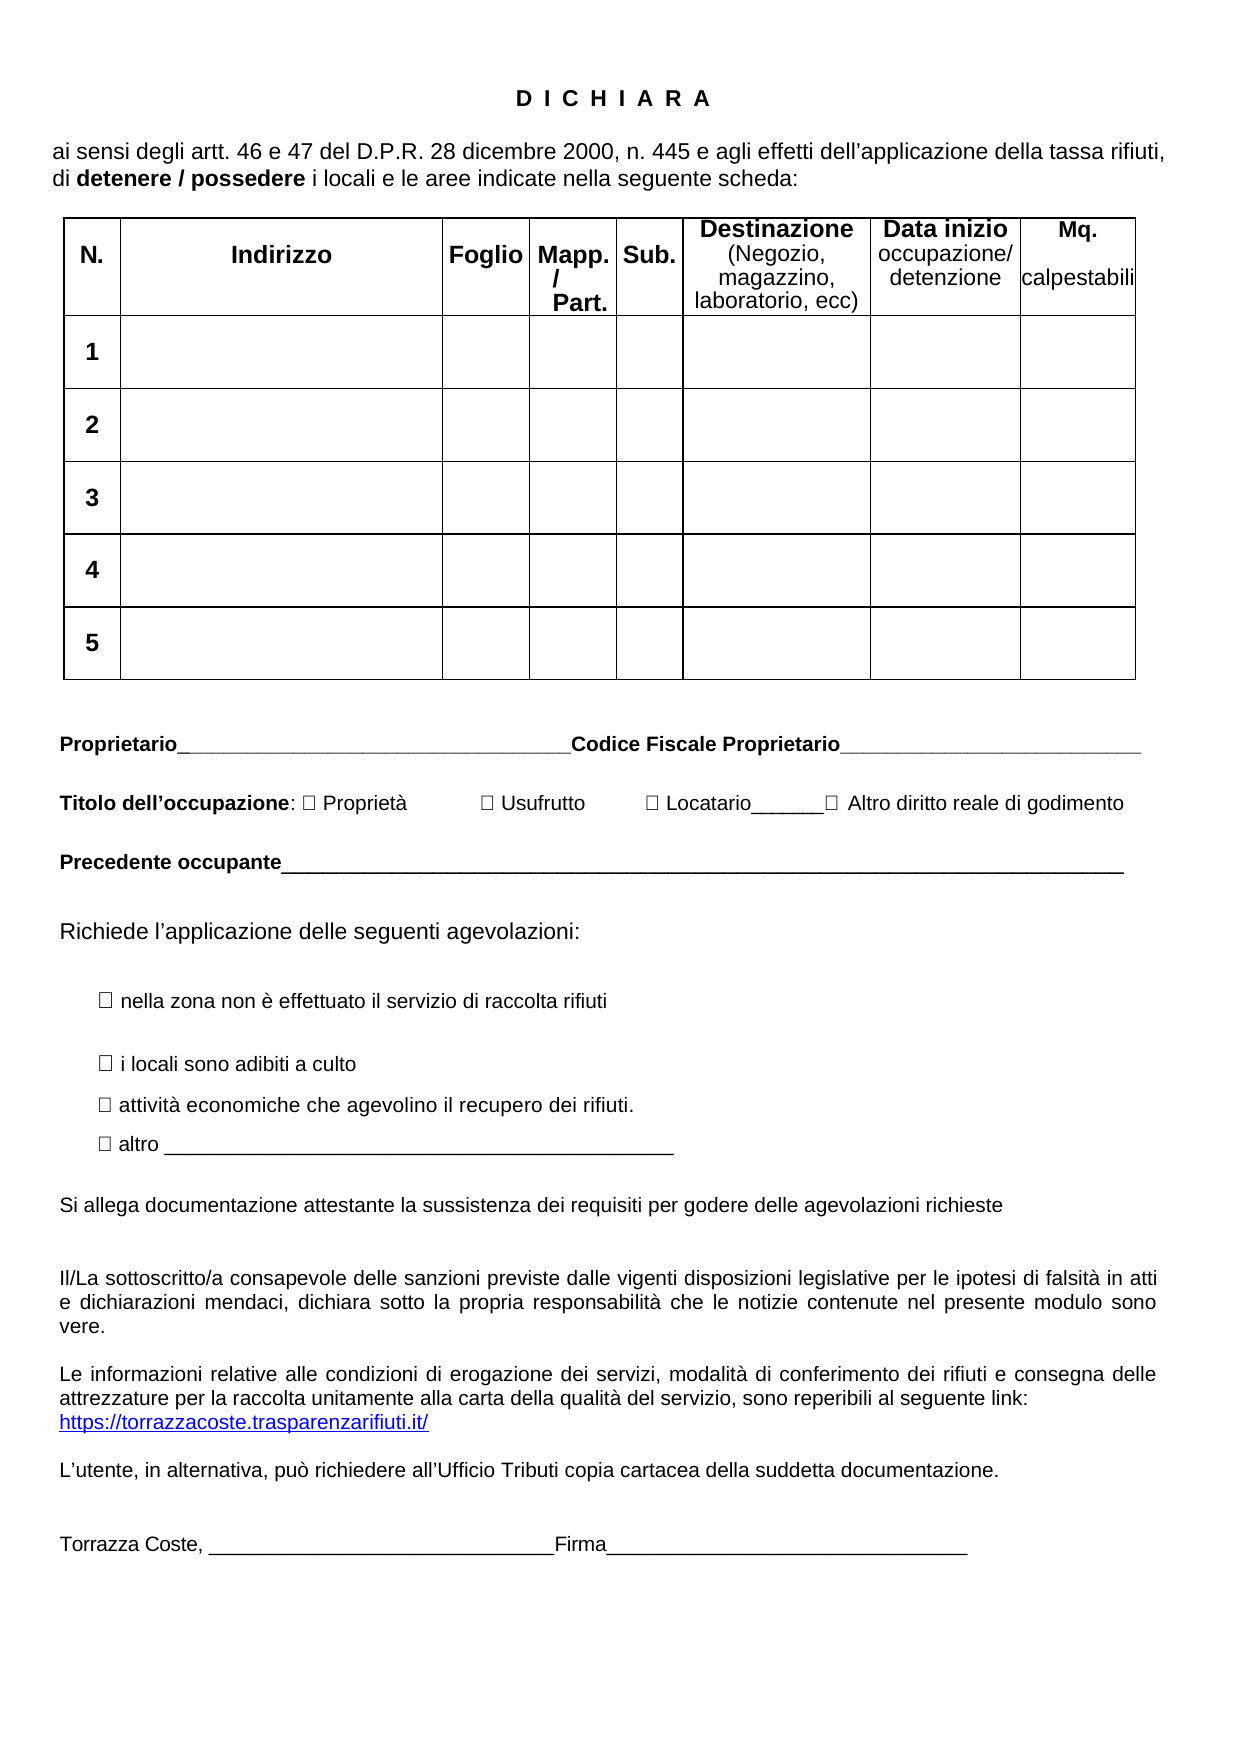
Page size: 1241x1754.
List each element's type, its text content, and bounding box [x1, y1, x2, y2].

table_cell [871, 316, 1020, 388]
table_cell [684, 535, 870, 606]
table_cell [684, 608, 870, 679]
table_header Destinazione (Negozio, magazzino, laboratorio, ecc) [684, 219, 870, 315]
text  nella zona non è effettuato il servizio di raccolta rifiuti [97, 977, 656, 1016]
table_cell [1021, 535, 1135, 606]
table_cell [617, 608, 682, 679]
text  altro ____________________________________________ [97, 1130, 1181, 1157]
table_header Foglio [443, 219, 529, 315]
text D I C H I A R A [44, 85, 1181, 112]
table_cell 2 [65, 389, 120, 461]
table_header Sub. [617, 219, 682, 315]
table_cell [530, 535, 616, 606]
text Titolo dell’occupazione:  Proprietà  Usufrutto  Locatario  Altro diritto reale di godimento [59, 796, 1181, 814]
table_cell [684, 316, 870, 388]
text https://torrazzacoste.trasparenzarifiuti.it/ [59, 1409, 1159, 1433]
table_cell [530, 389, 616, 461]
text ai sensi degli artt. 46 e 47 del D.P.R. 28 dicembre 2000, n. 445 e agli effetti dell’applicazione della tassa rifiuti, di detenere / possedere i locali e le aree indicate nella seguente scheda: [52, 138, 1181, 191]
text  i locali sono adibiti a culto [97, 1040, 656, 1079]
table_cell [617, 389, 682, 461]
text Proprietario __________________________________Codice Fiscale Proprietario__________________________ [59, 732, 1181, 757]
table_cell [443, 316, 529, 388]
text Le informazioni relative alle condizioni di erogazione dei servizi, modalità di conferimento dei rifiuti e consegna delle attrezzature per la raccolta unitamente alla carta della qualità del servizio, sono reperibili al seguente link: [59, 1362, 1159, 1409]
table_cell [684, 462, 870, 533]
table_cell [871, 608, 1020, 679]
text L’utente, in alternativa, può richiedere all’Ufficio Tributi copia cartacea della suddetta documentazione. [59, 1457, 1159, 1481]
table_cell [121, 462, 442, 533]
table_cell [1021, 389, 1135, 461]
text  attività economiche che agevolino il recupero dei rifiuti. [97, 1091, 1181, 1118]
table_cell [443, 535, 529, 606]
table_cell [121, 389, 442, 461]
table_cell [1021, 608, 1135, 679]
table_cell [121, 608, 442, 679]
table_cell [121, 316, 442, 388]
table_cell 5 [65, 608, 120, 679]
table_cell [530, 608, 616, 679]
table_cell [530, 316, 616, 388]
text Precedente occupante Richiede l’applicazione delle seguenti agevolazioni: [59, 814, 1181, 953]
table_cell [443, 608, 529, 679]
table_header Indirizzo [121, 219, 442, 315]
table_cell 3 [65, 462, 120, 533]
table_cell [443, 389, 529, 461]
table_cell [871, 462, 1020, 533]
table_cell [617, 535, 682, 606]
table_cell [1021, 316, 1135, 388]
table_header Mq. calpestabili [1021, 219, 1135, 315]
table_cell [121, 535, 442, 606]
table_cell [617, 316, 682, 388]
table_header N. [65, 219, 120, 315]
table_cell [871, 389, 1020, 461]
table_cell 1 [65, 316, 120, 388]
table_header Mapp./ Part. [530, 219, 616, 315]
table_cell 4 [65, 535, 120, 606]
table_header Data inizio occupazione/ detenzione [871, 219, 1020, 315]
table_cell [871, 535, 1020, 606]
text Torrazza Coste, Firma________________________________ [59, 1532, 1181, 1556]
text Si allega documentazione attestante la sussistenza dei requisiti per godere delle agevolazioni richieste [59, 1157, 1181, 1227]
table_cell [443, 462, 529, 533]
table_cell [684, 389, 870, 461]
table_cell [617, 462, 682, 533]
text Il/La sottoscritto/a consapevole delle sanzioni previste dalle vigenti disposizioni legislative per le ipotesi di falsità in atti e dichiarazioni mendaci, dichiara sotto la propria responsabilità che le notizie contenute nel presente modulo sono vere. [59, 1266, 1159, 1338]
table_cell [1021, 462, 1135, 533]
table_cell [530, 462, 616, 533]
